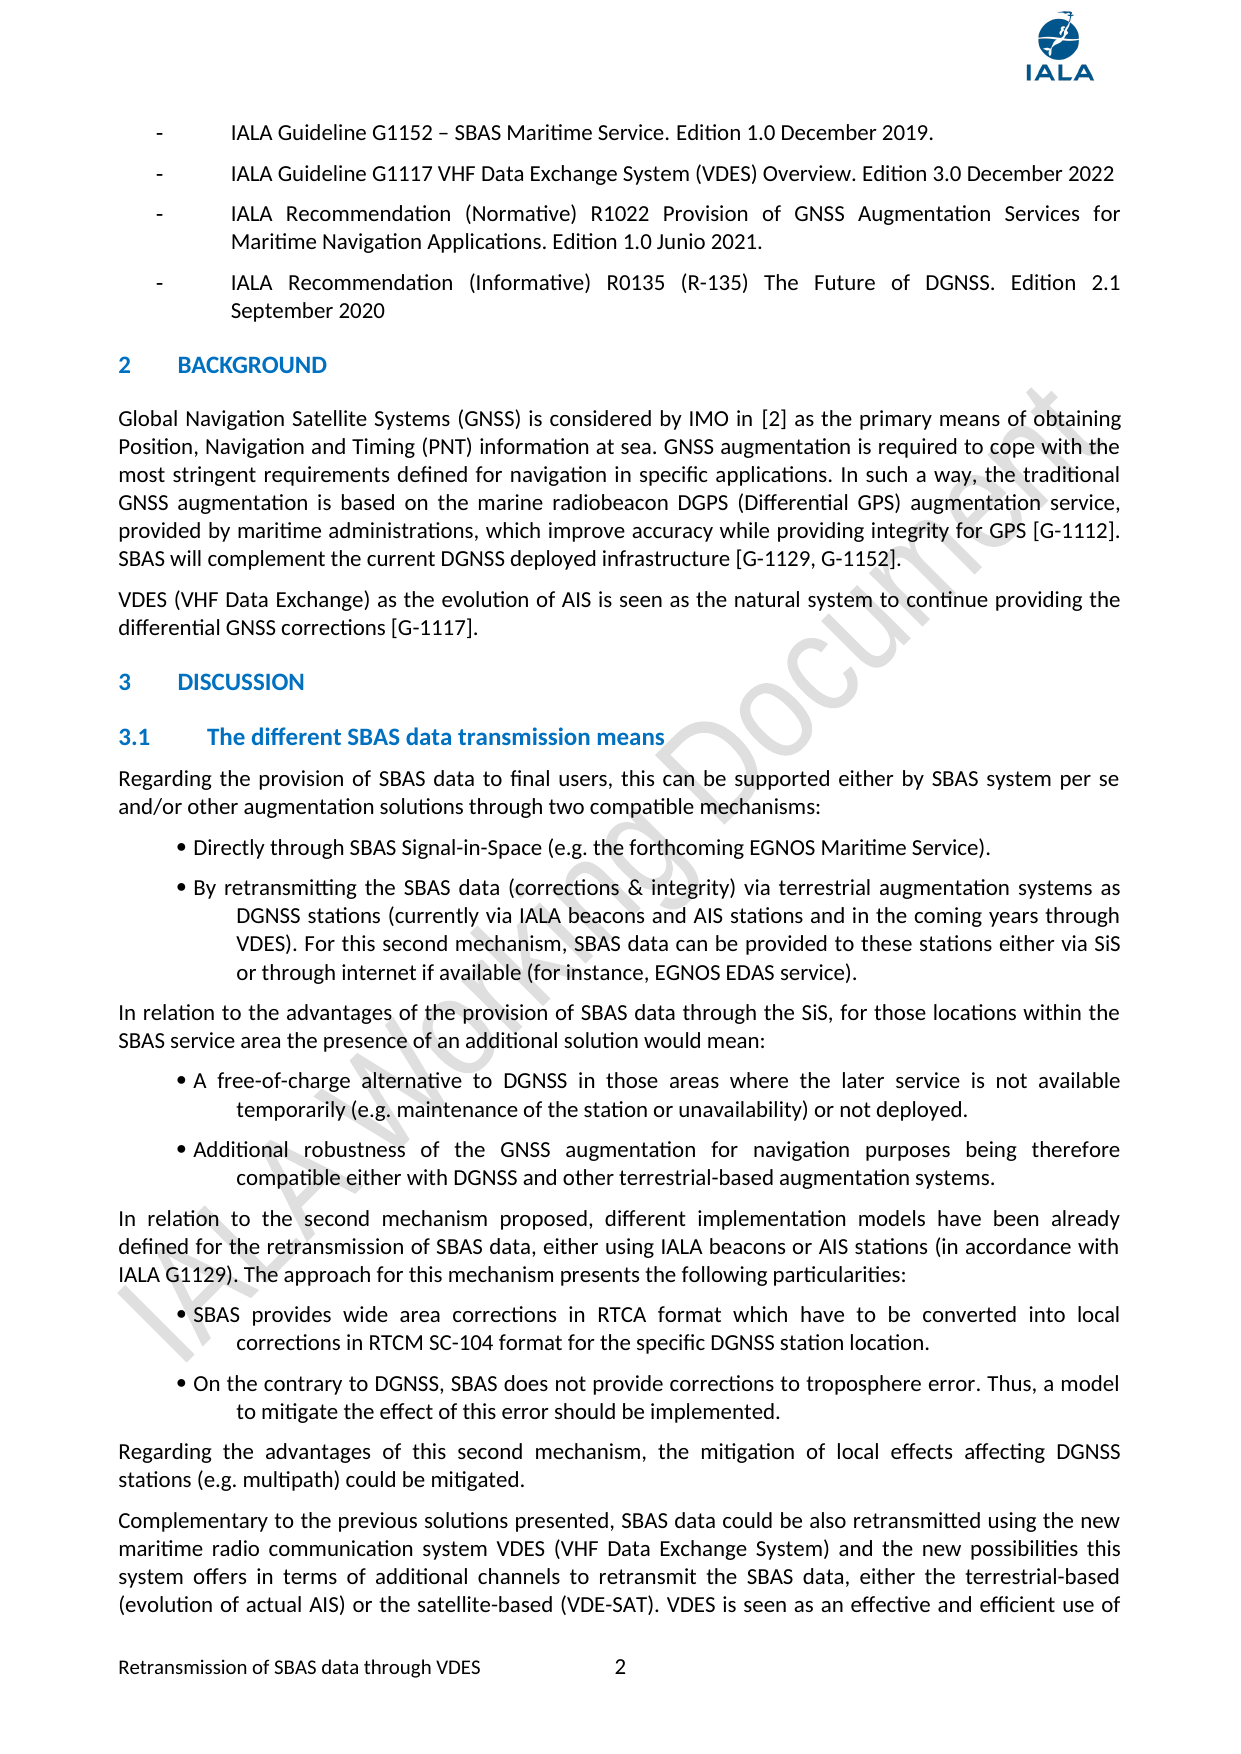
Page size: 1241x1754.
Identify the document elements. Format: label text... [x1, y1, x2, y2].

text VDES (VHF Data Exchange) as the evolution of AIS is seen as the natural system to continue providing the differential GNSS corrections [G-1117]. [118, 585, 1122, 641]
text By retransmitting the SBAS data (corrections & integrity) via terrestrial augmentation systems as DGNSS stations (currently via IALA beacons and AIS stations and in the coming years through VDES). For this second mechanism, SBAS data can be provided to these stations either via SiS or through internet if available (for instance, EGNOS EDAS service). [177, 873, 1122, 986]
text Regarding the advantages of this second mechanism, the mitigation of local effects affecting DGNSS stations (e.g. multipath) could be mitigated. [118, 1437, 1122, 1493]
list IALA Guideline G1152 – SBAS Maritime Service. Edition 1.0 December 2019. [156, 118, 1122, 146]
text Global Navigation Satellite Systems (GNSS) is considered by IMO in [2] as the primary means of obtaining Position, Navigation and Timing (PNT) information at sea. GNSS augmentation is required to cope with the most stringent requirements defined for navigation in specific applications. In such a way, the traditional GNSS augmentation is based on the marine radiobeacon DGPS (Differential GPS) augmentation service, provided by maritime administrations, which improve accuracy while providing integrity for GPS [G-1112]. SBAS will complement the current DGNSS deployed infrastructure [G-1129, G-1152]. [118, 404, 1122, 572]
picture [1011, 3, 1106, 96]
text A free-of-charge alternative to DGNSS in those areas where the later service is not available temporarily (e.g. maintenance of the station or unavailability) or not deployed. [177, 1067, 1122, 1123]
list IALA Recommendation (Informative) R0135 (R-135) The Future of DGNSS. Edition 2.1 September 2020 [156, 268, 1122, 324]
text Directly through SBAS Signal-in-Space (e.g. the forthcoming EGNOS Maritime Service). [177, 833, 1122, 861]
subtitle Discussion [118, 666, 1122, 696]
list IALA Recommendation (Normative) R1022 Provision of GNSS Augmentation Services for Maritime Navigation Applications. Edition 1.0 Junio 2021. [156, 199, 1122, 255]
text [118, 1506, 1122, 1618]
text SBAS provides wide area corrections in RTCA format which have to be converted into local corrections in RTCM SC-104 format for the specific DGNSS station location. [177, 1300, 1122, 1356]
text Additional robustness of the GNSS augmentation for navigation purposes being therefore compatible either with DGNSS and other terrestrial-based augmentation systems. [177, 1135, 1122, 1191]
subtitle The different SBAS data transmission means [118, 721, 1122, 752]
text On the contrary to DGNSS, SBAS does not provide corrections to troposphere error. Thus, a model to mitigate the effect of this error should be implemented. [177, 1369, 1122, 1425]
text Regarding the provision of SBAS data to final users, this can be supported either by SBAS system per se and/or other augmentation solutions through two compatible mechanisms: [118, 764, 1122, 821]
subtitle Background [118, 349, 1122, 379]
text In relation to the second mechanism proposed, different implementation models have been already defined for the retransmission of SBAS data, either using IALA beacons or AIS stations (in accordance with IALA G1129). The approach for this mechanism presents the following particularities: [118, 1204, 1122, 1288]
list IALA Guideline G1117 VHF Data Exchange System (VDES) Overview. Edition 3.0 December 2022 [156, 159, 1122, 187]
text In relation to the advantages of the provision of SBAS data through the SiS, for those locations within the SBAS service area the presence of an additional solution would mean: [118, 998, 1122, 1054]
